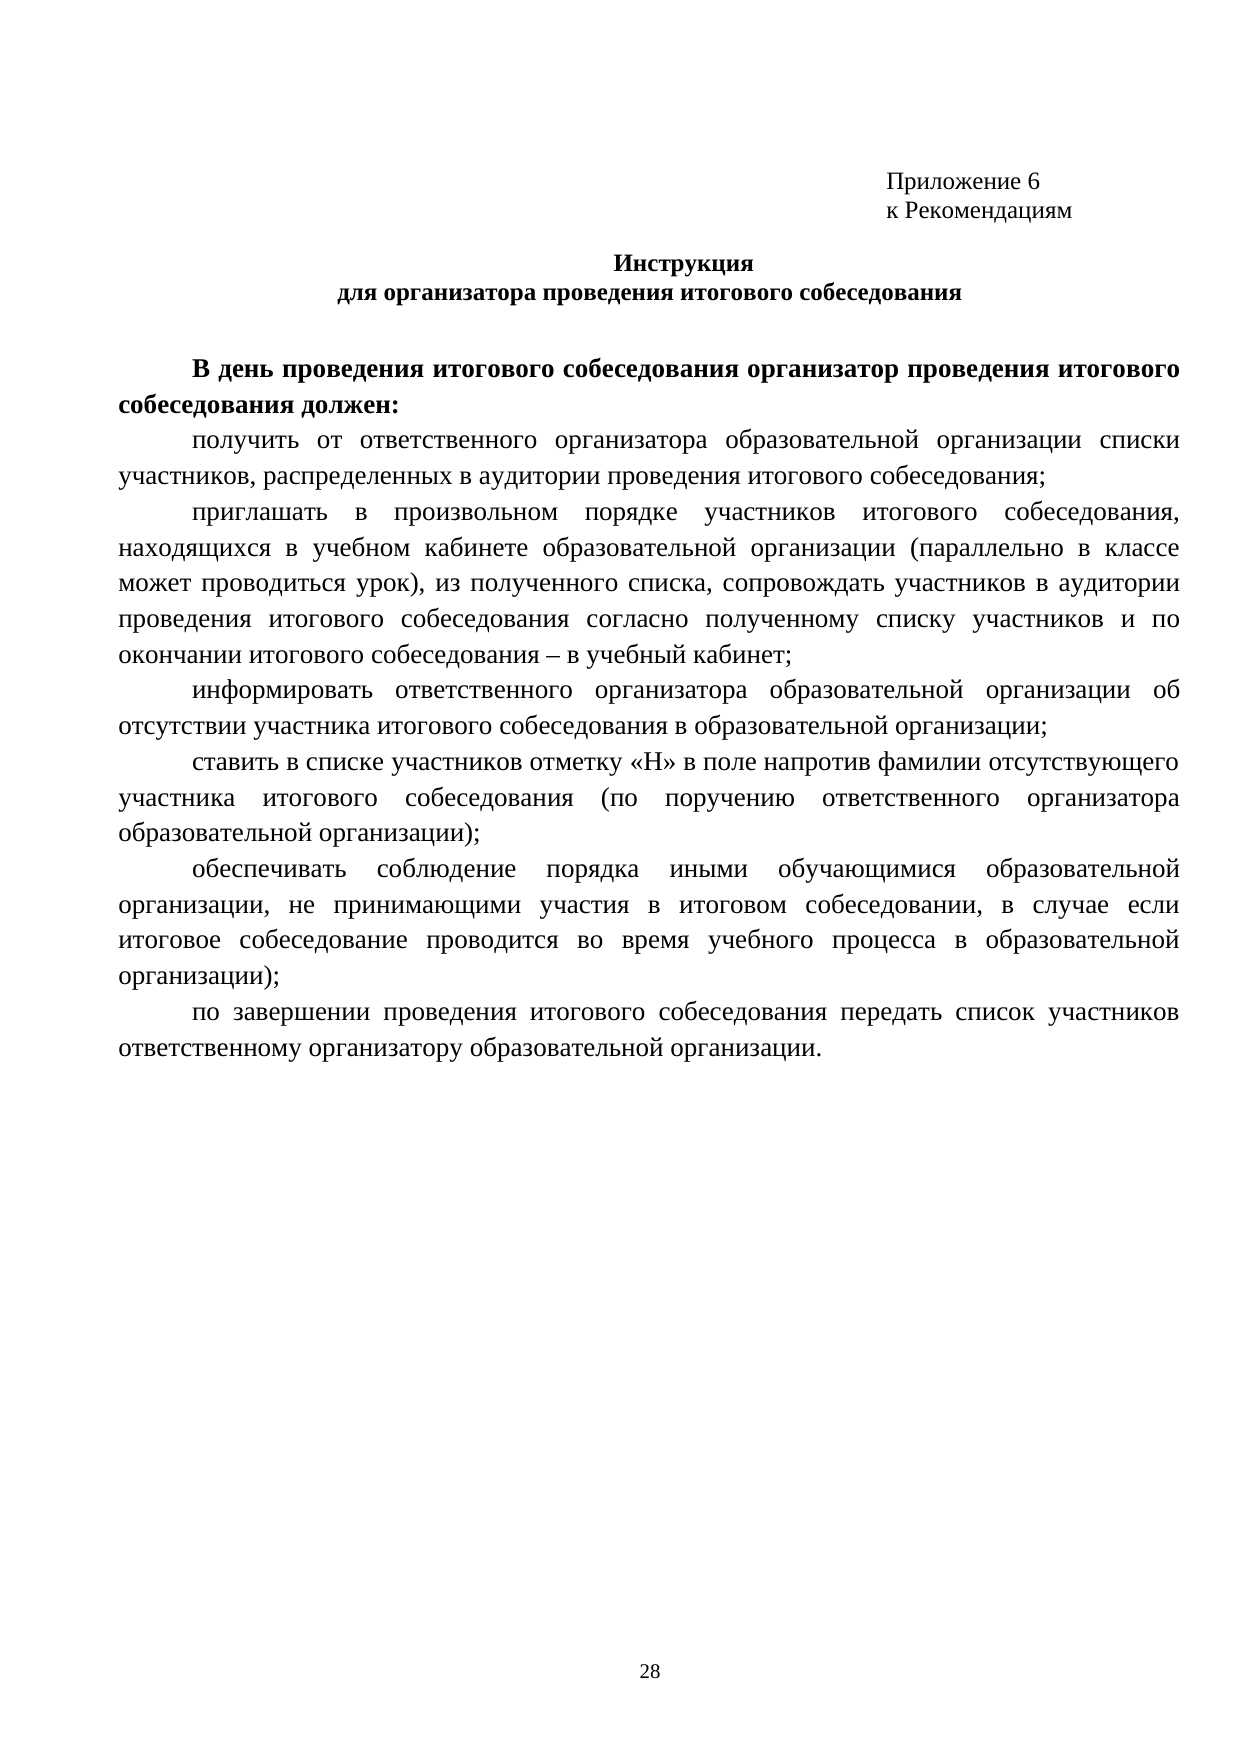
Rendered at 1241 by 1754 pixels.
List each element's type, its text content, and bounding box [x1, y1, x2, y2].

text получить от ответственного организатора образовательной организации списки участников, распределенных в аудитории проведения итогового собеседования; [118, 423, 1181, 490]
text по завершении проведения итогового собеседования передать список участников ответственному организатору образовательной организации. [118, 995, 1181, 1062]
text В день проведения итогового собеседования организатор проведения итогового собеседования должен: [118, 352, 1181, 419]
text приглашать в произвольном порядке участников итогового собеседования, находящихся в учебном кабинете образовательной организации (параллельно в классе может проводиться урок), из полученного списка, сопровождать участников в аудитории проведения итогового собеседования согласно полученному списку участников и по окончании итогового собеседования – в учебный кабинет; [118, 495, 1181, 669]
text к Рекомендациям [886, 195, 1181, 224]
text информировать ответственного организатора образовательной организации об отсутствии участника итогового собеседования в образовательной организации; [118, 673, 1181, 740]
text ставить в списке участников отметку «Н» в поле напротив фамилии отсутствующего участника итогового собеседования (по поручению ответственного организатора образовательной организации); [118, 745, 1181, 848]
text Инструкция для организатора проведения итогового собеседования [118, 248, 1181, 305]
subtitle Приложение 6 [886, 166, 1181, 195]
text обеспечивать соблюдение порядка иными обучающимися образовательной организации, не принимающими участия в итоговом собеседовании, в случае если итоговое собеседование проводится во время учебного процесса в образовательной организации); [118, 852, 1181, 991]
